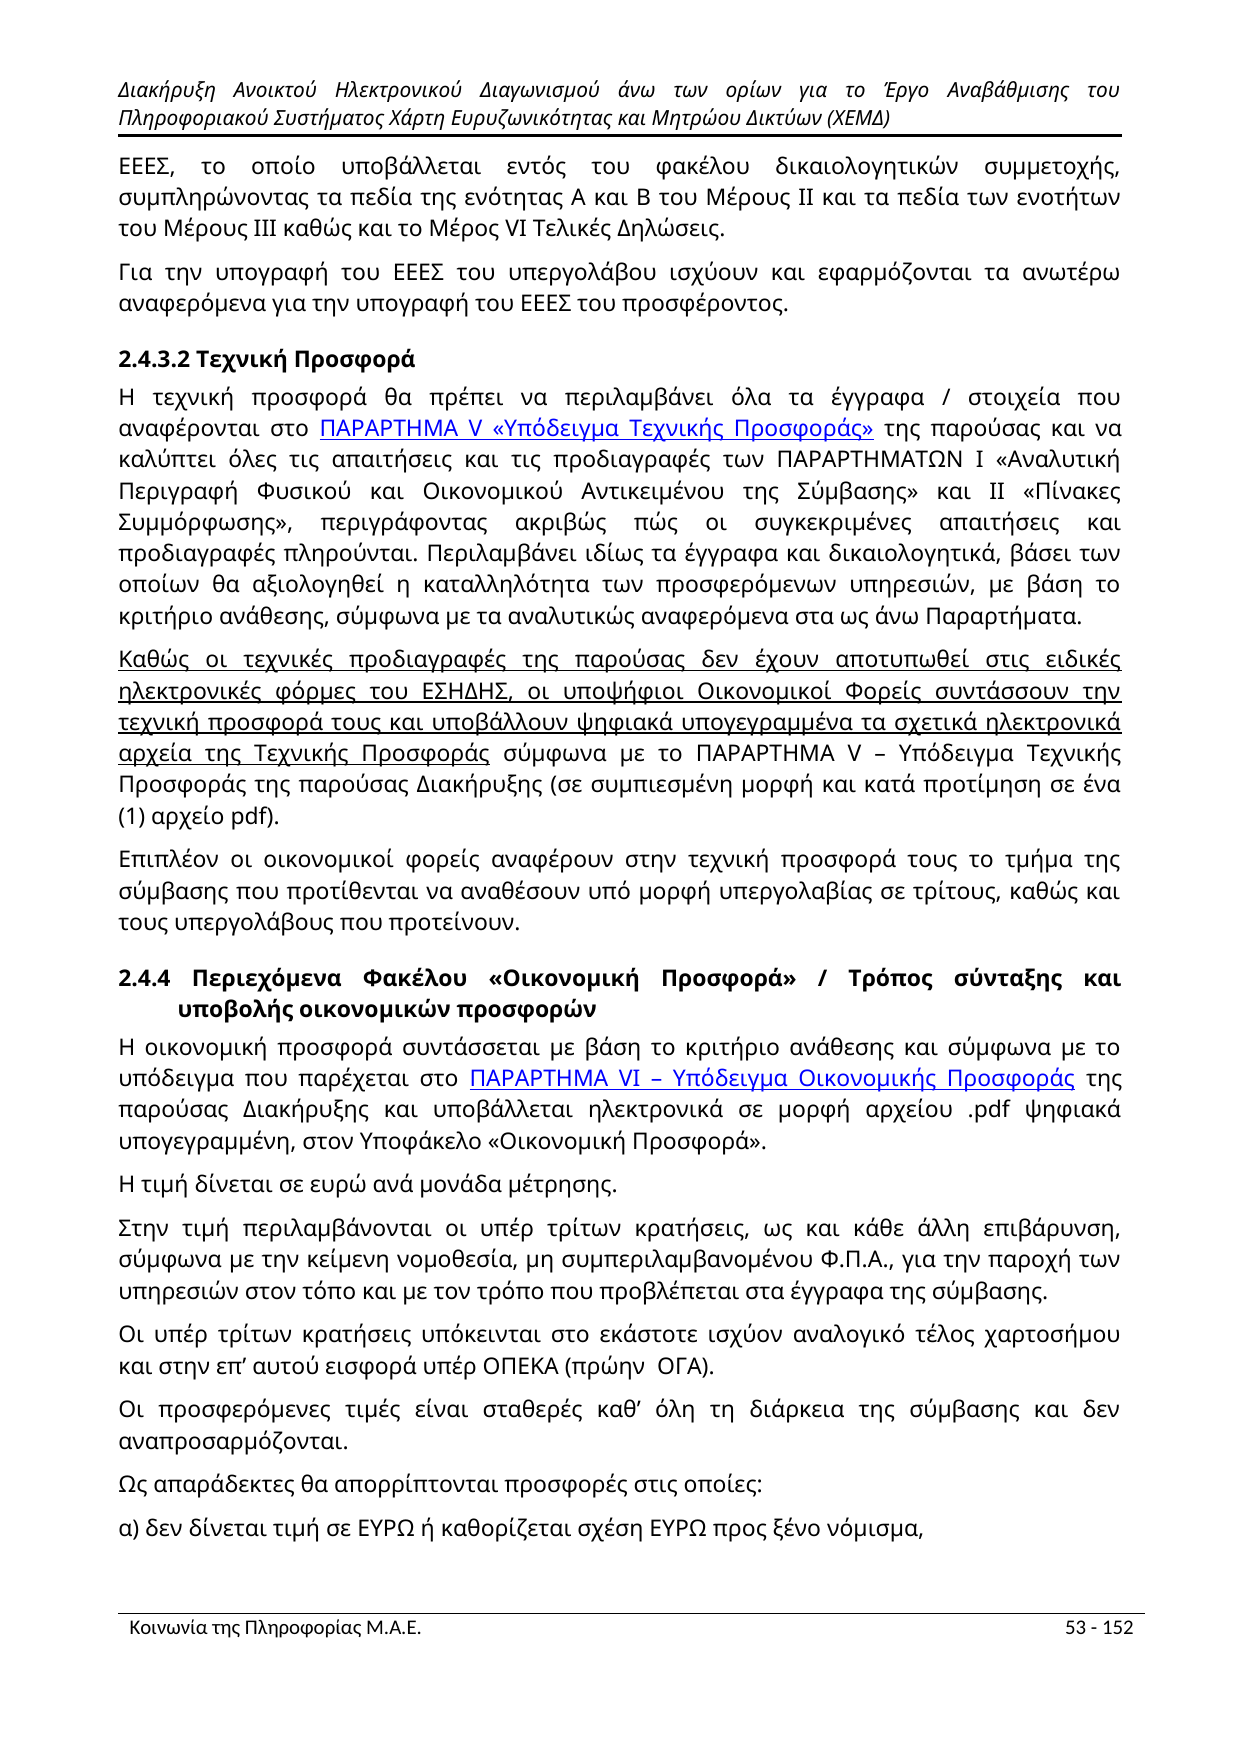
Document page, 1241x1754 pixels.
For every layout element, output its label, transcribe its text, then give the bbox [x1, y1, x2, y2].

text Ως απαράδεκτες θα απορρίπτονται προσφορές στις οποίες: [118, 1468, 1122, 1499]
text H τεχνική προσφορά θα πρέπει να περιλαμβάνει όλα τα έγγραφα / στοιχεία που αναφέρονται στο ΠΑΡΑΡΤΗΜΑ V «Υπόδειγμα Τεχνικής Προσφοράς» της παρούσας και να καλύπτει όλες τις απαιτήσεις και τις προδιαγραφές των ΠΑΡΑΡΤΗΜΑΤΩΝ Ι «Αναλυτική Περιγραφή Φυσικού και Οικονομικού Αντικειμένου της Σύμβασης» και ΙΙ «Πίνακες Συμμόρφωσης», περιγράφοντας ακριβώς πώς οι συγκεκριμένες απαιτήσεις και προδιαγραφές πληρούνται. Περιλαμβάνει ιδίως τα έγγραφα και δικαιολογητικά, βάσει των οποίων θα αξιολογηθεί η καταλληλότητα των προσφερόμενων υπηρεσιών, με βάση το κριτήριο ανάθεσης, σύμφωνα με τα αναλυτικώς αναφερόμενα στα ως άνω Παραρτήματα. [118, 381, 1122, 631]
text Στην τιμή περιλαμβάνονται οι υπέρ τρίτων κρατήσεις, ως και κάθε άλλη επιβάρυνση, σύμφωνα με την κείμενη νομοθεσία, μη συμπεριλαμβανομένου Φ.Π.Α., για την παροχή των υπηρεσιών στον τόπο και με τον τρόπο που προβλέπεται στα έγγραφα της σύμβασης. [118, 1212, 1122, 1306]
subtitle 2.4.4 Περιεχόμενα Φακέλου «Οικονομική Προσφορά» / Τρόπος σύνταξης και υποβολής οικονομικών προσφορών [118, 962, 1122, 1024]
text Η οικονομική προσφορά συντάσσεται με βάση το κριτήριο ανάθεσης και σύμφωνα με το υπόδειγμα που παρέχεται στο ΠΑΡΑΡΤΗΜΑ VI – Υπόδειγμα Οικονομικής Προσφοράς της παρούσας Διακήρυξης και υποβάλλεται ηλεκτρονικά σε μορφή αρχείου .pdf ψηφιακά υπογεγραμμένη, στον Υποφάκελο «Οικονομική Προσφορά». [118, 1031, 1122, 1156]
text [118, 149, 1122, 243]
text Επιπλέον οι οικονομικοί φορείς αναφέρουν στην τεχνική προσφορά τους το τμήμα της σύμβασης που προτίθενται να αναθέσουν υπό μορφή υπεργολαβίας σε τρίτους, καθώς και τους υπεργολάβους που προτείνουν. [118, 843, 1122, 937]
text Καθώς οι τεχνικές προδιαγραφές της παρούσας δεν έχουν αποτυπωθεί στις ειδικές ηλεκτρονικές φόρμες του ΕΣΗΔΗΣ, οι υποψήφιοι Οικονομικοί Φορείς συντάσσουν την τεχνική προσφορά τους και υποβάλλουν ψηφιακά υπογεγραμμένα τα σχετικά ηλεκτρονικά αρχεία της Τεχνικής Προσφοράς σύμφωνα με το ΠΑΡΑΡΤΗΜΑ V – Υπόδειγμα Τεχνικής Προσφοράς της παρούσας Διακήρυξης (σε συμπιεσμένη μορφή και κατά προτίμηση σε ένα (1) αρχείο pdf). [118, 734, 1122, 831]
text Καθώς οι τεχνικές προδιαγραφές της παρούσας δεν έχουν αποτυπωθεί στις ειδικές ηλεκτρονικές φόρμες του ΕΣΗΔΗΣ, οι υποψήφιοι Οικονομικοί Φορείς συντάσσουν την τεχνική προσφορά τους και υποβάλλουν ψηφιακά υπογεγραμμένα τα σχετικά ηλεκτρονικά αρχεία της Τεχνικής Προσφοράς σύμφωνα με το ΠΑΡΑΡΤΗΜΑ V – Υπόδειγμα Τεχνικής Προσφοράς της παρούσας Διακήρυξης (σε συμπιεσμένη μορφή και κατά προτίμηση σε ένα (1) αρχείο pdf). [118, 643, 1122, 670]
text Καθώς οι τεχνικές προδιαγραφές της παρούσας δεν έχουν αποτυπωθεί στις ειδικές ηλεκτρονικές φόρμες του ΕΣΗΔΗΣ, οι υποψήφιοι Οικονομικοί Φορείς συντάσσουν την τεχνική προσφορά τους και υποβάλλουν ψηφιακά υπογεγραμμένα τα σχετικά ηλεκτρονικά αρχεία της Τεχνικής Προσφοράς σύμφωνα με το ΠΑΡΑΡΤΗΜΑ V – Υπόδειγμα Τεχνικής Προσφοράς της παρούσας Διακήρυξης (σε συμπιεσμένη μορφή και κατά προτίμηση σε ένα (1) αρχείο pdf). [118, 671, 1122, 701]
text Οι προσφερόμενες τιμές είναι σταθερές καθ’ όλη τη διάρκεια της σύμβασης και δεν αναπροσαρμόζονται. [118, 1393, 1122, 1456]
text Η τιμή δίνεται σε ευρώ ανά μονάδα μέτρησης. [118, 1168, 1122, 1199]
subtitle 2.4.3.2 Τεχνική Προσφορά [118, 343, 1122, 374]
text α) δεν δίνεται τιμή σε ΕΥΡΩ ή καθορίζεται σχέση ΕΥΡΩ προς ξένο νόμισμα, [118, 1512, 1122, 1543]
text Οι υπέρ τρίτων κρατήσεις υπόκεινται στο εκάστοτε ισχύον αναλογικό τέλος χαρτοσήμου και στην επ’ αυτού εισφορά υπέρ ΟΠΕΚΑ (πρώην ΟΓΑ). [118, 1318, 1122, 1381]
text Για την υπογραφή του ΕΕΕΣ του υπεργολάβου ισχύουν και εφαρμόζονται τα ανωτέρω αναφερόμενα για την υπογραφή του ΕΕΕΣ του προσφέροντος. [118, 256, 1122, 318]
text Καθώς οι τεχνικές προδιαγραφές της παρούσας δεν έχουν αποτυπωθεί στις ειδικές ηλεκτρονικές φόρμες του ΕΣΗΔΗΣ, οι υποψήφιοι Οικονομικοί Φορείς συντάσσουν την τεχνική προσφορά τους και υποβάλλουν ψηφιακά υπογεγραμμένα τα σχετικά ηλεκτρονικά αρχεία της Τεχνικής Προσφοράς σύμφωνα με το ΠΑΡΑΡΤΗΜΑ V – Υπόδειγμα Τεχνικής Προσφοράς της παρούσας Διακήρυξης (σε συμπιεσμένη μορφή και κατά προτίμηση σε ένα (1) αρχείο pdf). [118, 703, 1122, 732]
